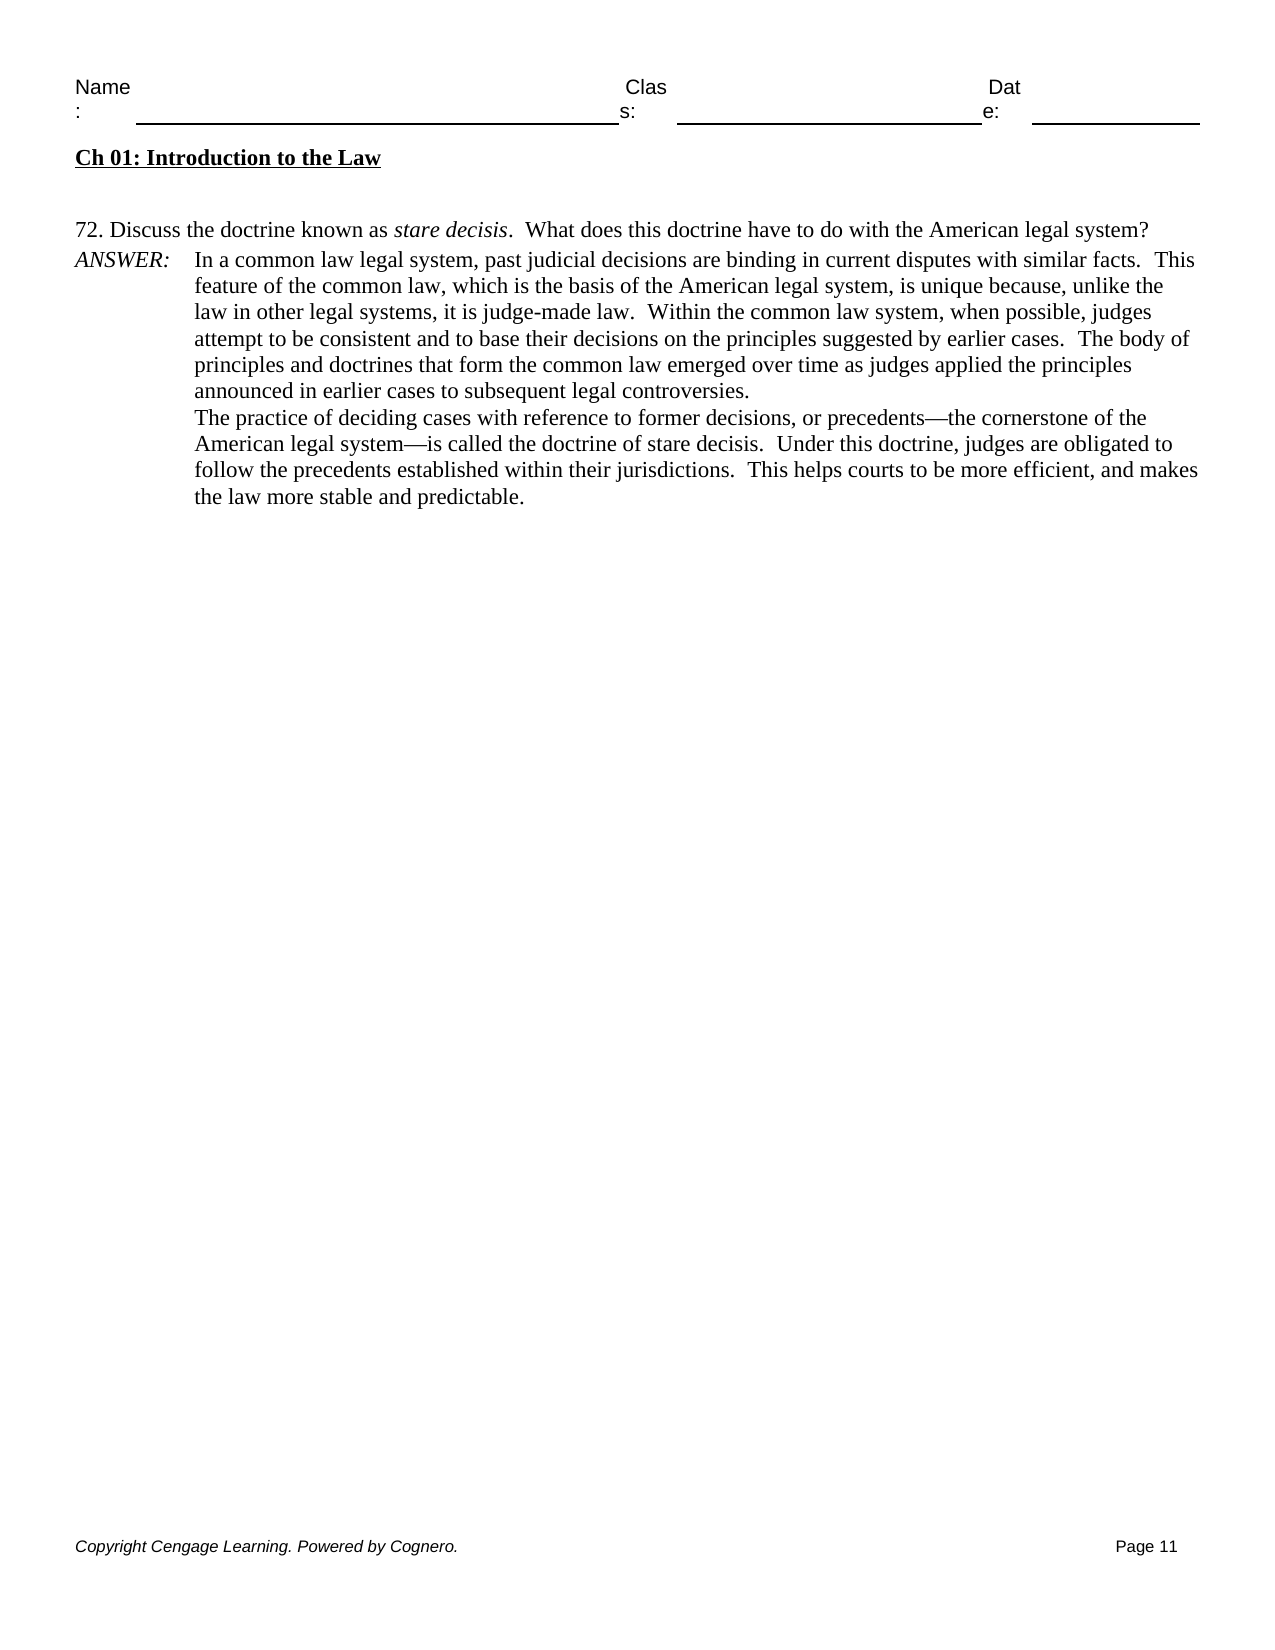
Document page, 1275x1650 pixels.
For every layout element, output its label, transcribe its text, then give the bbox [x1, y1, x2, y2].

table_header 72. Discuss the doctrine known as stare decisis. What does this doctrine have to do with the American legal system? [75, 216, 1200, 512]
